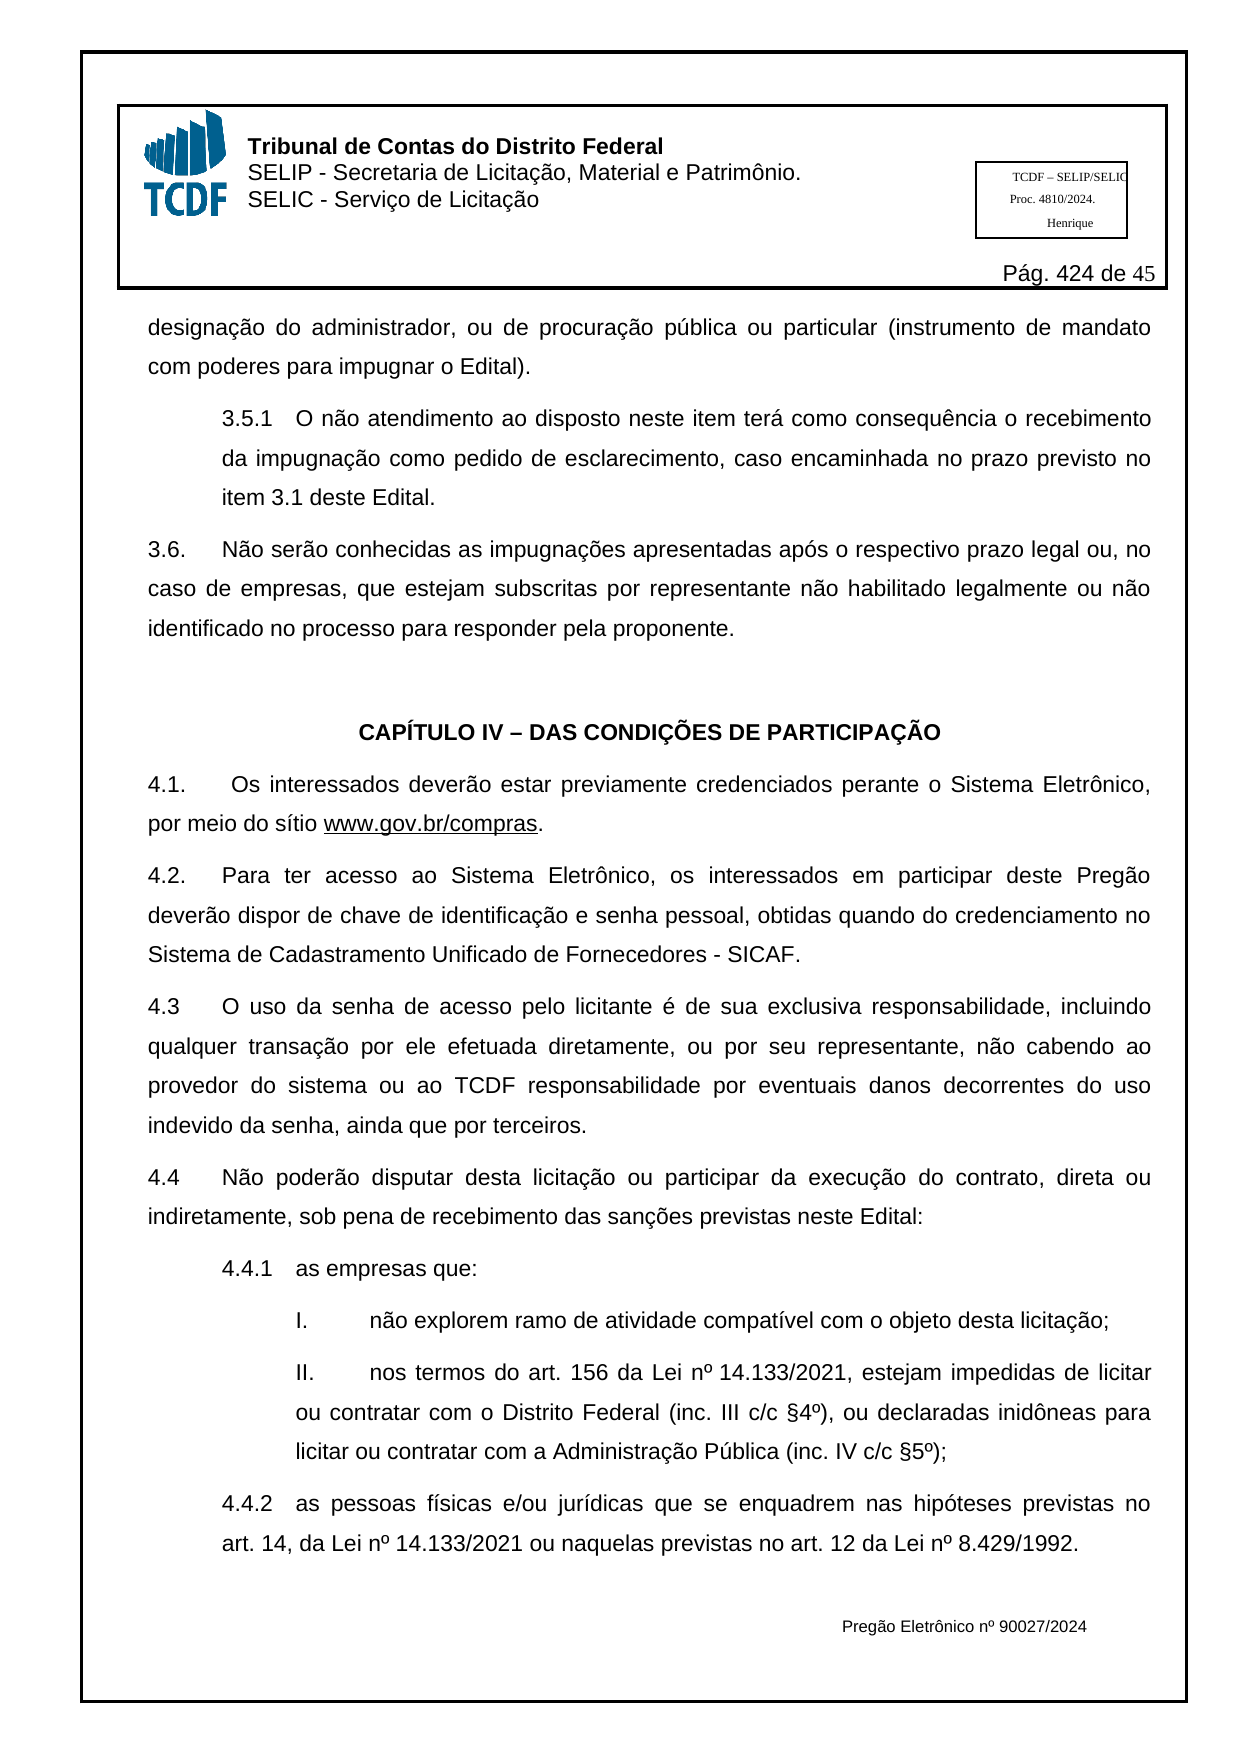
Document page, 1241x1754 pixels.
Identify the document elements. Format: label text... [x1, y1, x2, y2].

text 4.2. Para ter acesso ao Sistema Eletrônico, os interessados em participar deste Pregão deverão dispor de chave de identificação e senha pessoal, obtidas quando do credenciamento no Sistema de Cadastramento Unificado de Fornecedores - SICAF. [148, 862, 1152, 968]
text II. nos termos do art. 156 da Lei nº 14.133/2021, estejam impedidas de licitar ou contratar com o Distrito Federal (inc. III c/c §4º), ou declaradas inidôneas para licitar ou contratar com a Administração Pública (inc. IV c/c §5º); [295, 1359, 1152, 1464]
text 3.6. Não serão conhecidas as impugnações apresentadas após o respectivo prazo legal ou, no caso de empresas, que estejam subscritas por representante não habilitado legalmente ou não identificado no processo para responder pela proponente. [148, 536, 1152, 641]
text I. não explorem ramo de atividade compatível com o objeto desta licitação; [295, 1307, 1152, 1333]
text 4.4.2 as pessoas físicas e/ou jurídicas que se enquadrem nas hipóteses previstas no art. 14, da Lei nº 14.133/2021 ou naquelas previstas no art. 12 da Lei nº 8.429/1992. [222, 1490, 1152, 1556]
picture [129, 107, 241, 218]
text 4.4 Não poderão disputar desta licitação ou participar da execução do contrato, direta ou indiretamente, sob pena de recebimento das sanções previstas neste Edital: [148, 1164, 1152, 1229]
text 3.5.1 O não atendimento ao disposto neste item terá como consequência o recebimento da impugnação como pedido de esclarecimento, caso encaminhada no prazo previsto no item 3.1 deste Edital. [222, 405, 1152, 510]
text CAPÍTULO IV – DAS CONDIÇÕES DE PARTICIPAÇÃO [148, 719, 1152, 745]
text 4.4.1 as empresas que: [222, 1255, 1152, 1281]
text 4.3 O uso da senha de acesso pelo licitante é de sua exclusiva responsabilidade, incluindo qualquer transação por ele efetuada diretamente, ou por seu representante, não cabendo ao provedor do sistema ou ao TCDF responsabilidade por eventuais danos decorrentes do uso indevido da senha, ainda que por terceiros. [148, 993, 1152, 1138]
text 4.1. Os interessados deverão estar previamente credenciados perante o Sistema Eletrônico, por meio do sítio www.gov.br/compras. [148, 771, 1152, 837]
